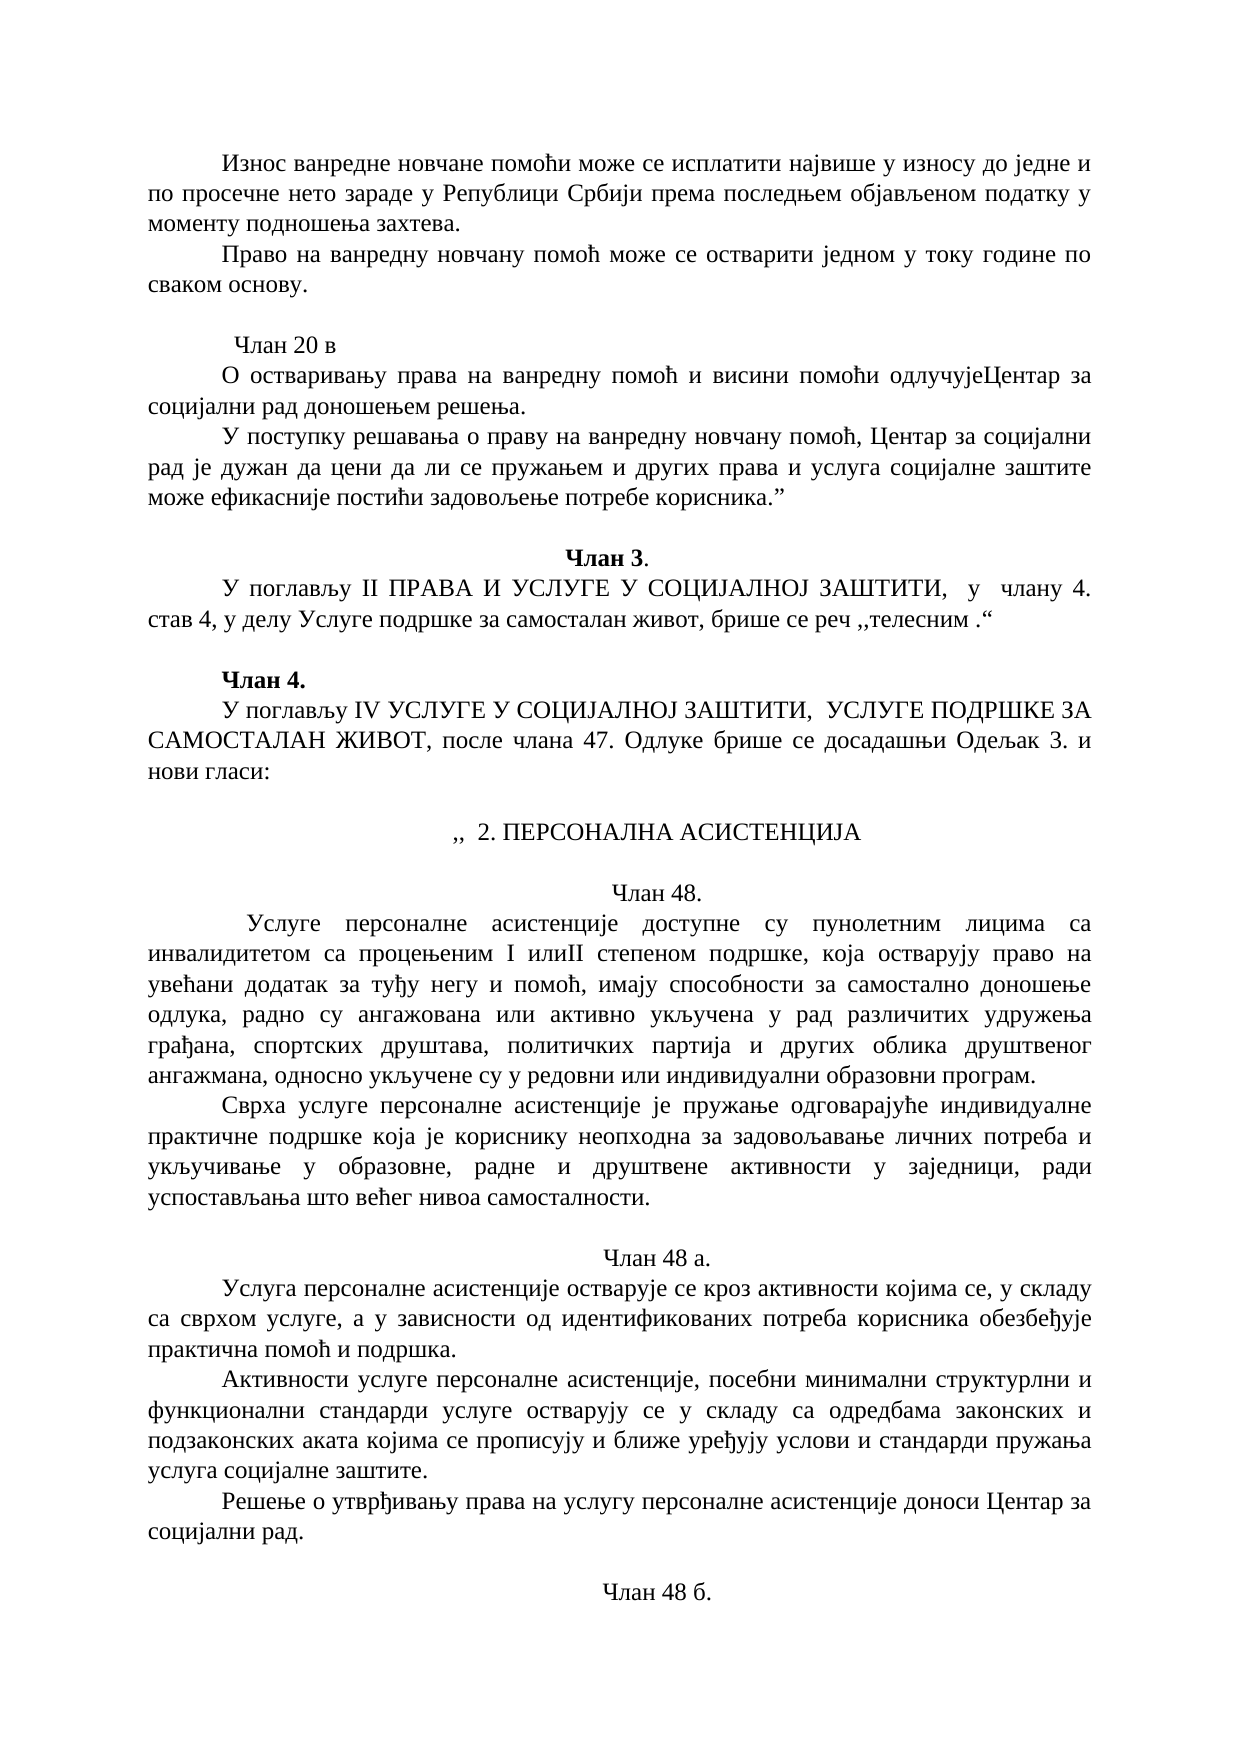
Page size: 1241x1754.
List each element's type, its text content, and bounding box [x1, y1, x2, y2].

text Решење о утврђивању права на услугу персоналне асистенције доноси Центар за социјални рад. [148, 1486, 1093, 1545]
text Услуге персоналне асистенције доступне су пунолетним лицима са инвалидитетом са процењеним I илиII степеном подршке, која остварују право на увећани додатак за туђу негу и помоћ, имају способности за самостално доношење одлука, радно су ангажована или активно укључена у рад различитих удружења грађана, спортских друштава, политичких партија и других облика друштвеног ангажмана, односно укључене су у редовни или индивидуални образовни програм. [148, 908, 1093, 1089]
text Члан 48. [148, 878, 1093, 906]
text Члан 48 а. [148, 1243, 1093, 1271]
text Право на ванредну новчану помоћ може се остварити једном у току године по сваком основу. [148, 239, 1093, 298]
text Члан 3. [148, 543, 1093, 572]
text Износ ванредне новчане помоћи може се исплатити највише у износу до једне и по просечне нето зараде у Републици Србији према последњем објављеном податку у моменту подношења захтева. [148, 148, 1093, 237]
text ,, 2. ПЕРСОНАЛНА АСИСТЕНЦИЈА [148, 817, 1093, 846]
text Члан 20 в [148, 330, 1093, 359]
text О остваривању права на ванредну помоћ и висини помоћи одлучујеЦентар за социјални рад доношењем решења. [148, 361, 1093, 420]
text У поступку решавања о праву на ванредну новчану помоћ, Центар за социјални рад је дужан да цени да ли се пружањем и других права и услуга социјалне заштите може ефикасније постићи задовољење потребе корисника.” [148, 421, 1093, 511]
text У поглављу II ПРАВА И УСЛУГЕ У СОЦИЈАЛНОЈ ЗАШТИТИ, у члану 4. став 4, у делу Услуге подршке за самосталан живот, брише се реч ,,телесним .“ [148, 573, 1093, 633]
text Услуга персоналне асистенције остварује се кроз активности којима се, у складу са сврхом услуге, а у зависности од идентификованих потреба корисника обезбеђује практична помоћ и подршка. [148, 1273, 1093, 1363]
text Члан 48 б. [148, 1577, 1093, 1606]
text Сврха услуге персоналне асистенције је пружање одговарајуће индивидуалне практичне подршке која је кориснику неопходна за задовољавање личних потреба и укључивање у образовне, радне и друштвене активности у заједници, ради успостављања што већег нивоа самосталности. [148, 1091, 1093, 1211]
text Члан 4. [148, 665, 1093, 693]
text Активности услуге персоналне асистенције, посебни минимални структурлни и функционални стандарди услуге остварују се у складу са одредбама законских и подзаконских аката којима се прописују и ближе уређују услови и стандарди пружања услуга социјалне заштите. [148, 1364, 1093, 1484]
text У поглављу IV УСЛУГЕ У СОЦИЈАЛНОЈ ЗАШТИТИ, УСЛУГЕ ПОДРШКЕ ЗА САМОСТАЛАН ЖИВОТ, после члана 47. Одлуке брише се досадашњи Одељак 3. и нови гласи: [148, 695, 1093, 785]
